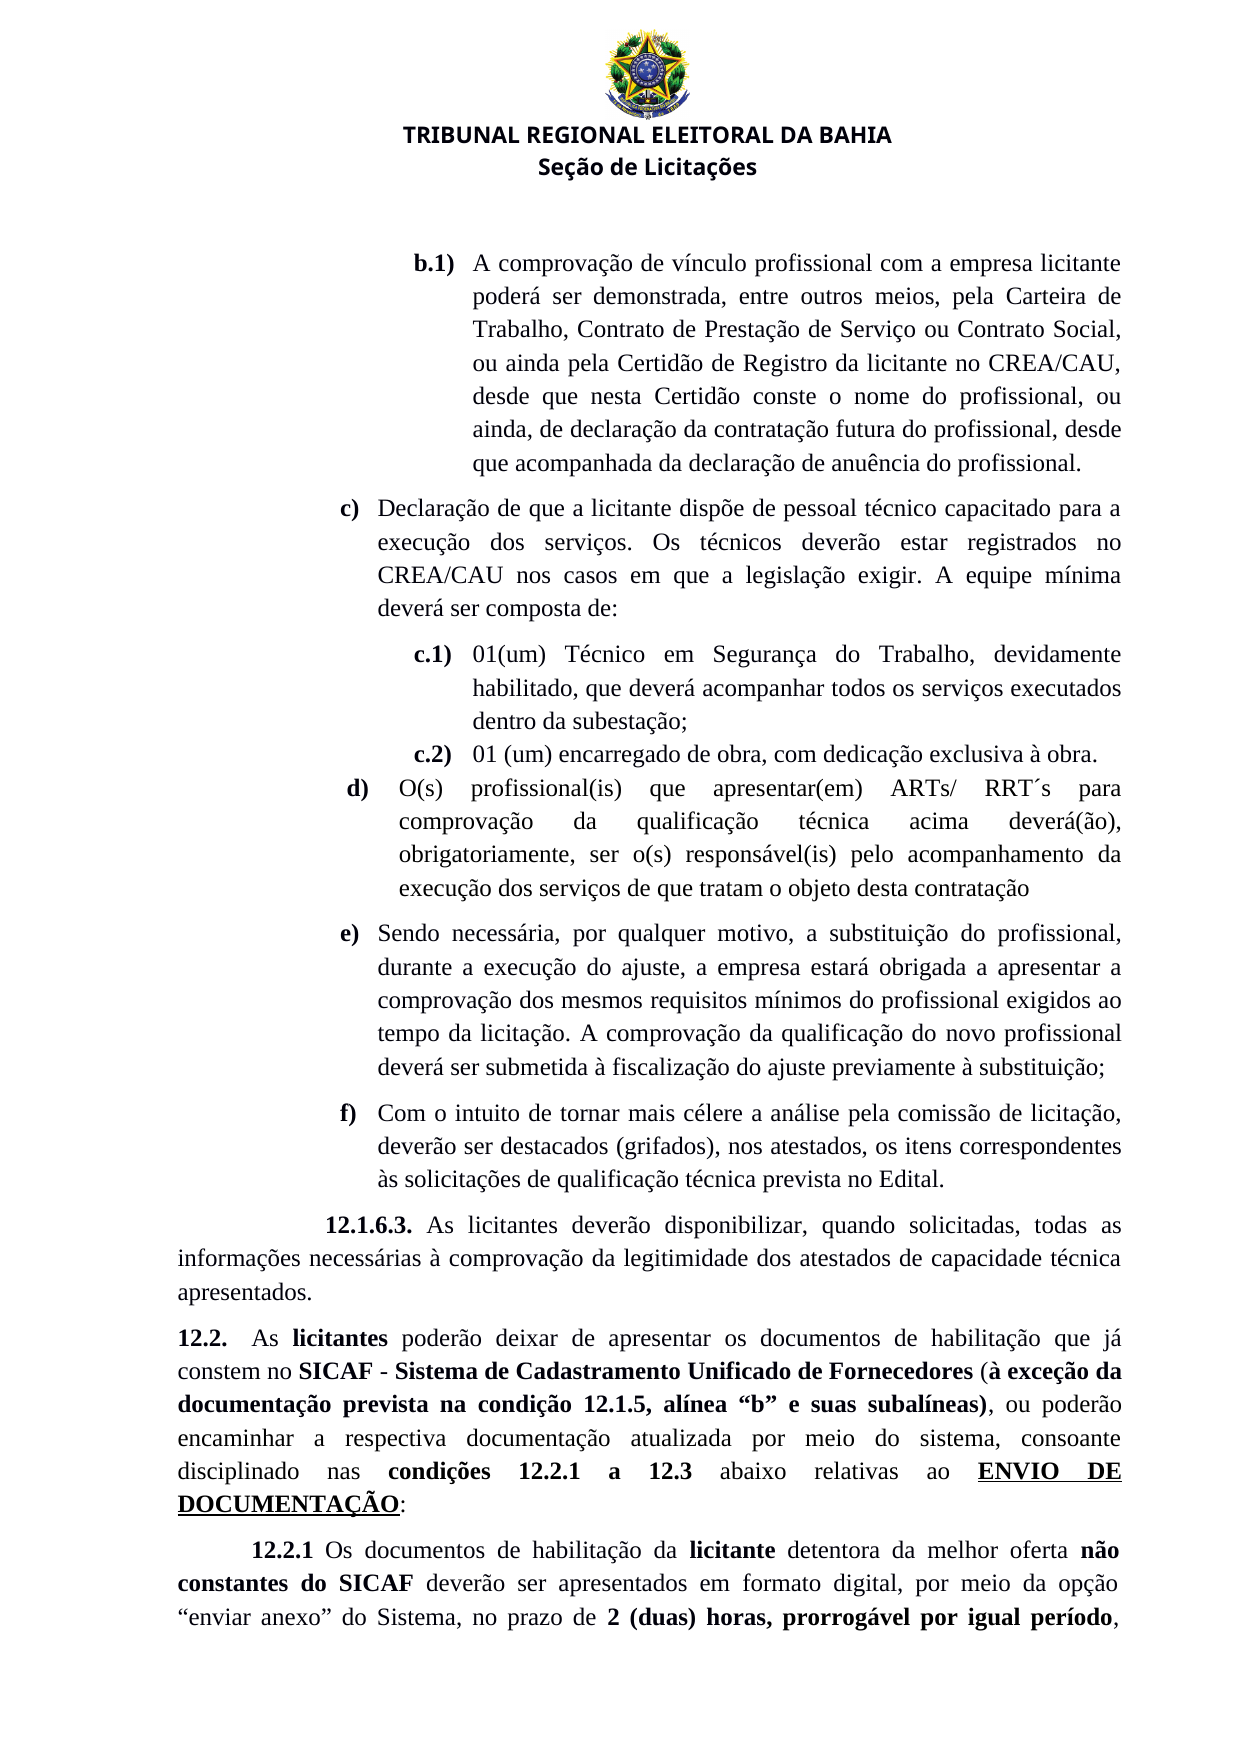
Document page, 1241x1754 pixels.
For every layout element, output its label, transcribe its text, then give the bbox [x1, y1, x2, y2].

list Declaração de que a licitante dispõe de pessoal técnico capacitado para a execução dos serviços. Os técnicos deverão estar registrados no CREA/CAU nos casos em que a legislação exigir. A equipe mínima deverá ser composta de: [340, 490, 1122, 623]
text 12.1.6.3. As licitantes deverão disponibilizar, quando solicitadas, todas as informações necessárias à comprovação da legitimidade dos atestados de capacidade técnica apresentados. [177, 1207, 1122, 1307]
list Sendo necessária, por qualquer motivo, a substituição do profissional, durante a execução do ajuste, a empresa estará obrigada a apresentar a comprovação dos mesmos requisitos mínimos do profissional exigidos ao tempo da licitação. A comprovação da qualificação do novo profissional deverá ser submetida à fiscalização do ajuste previamente à substituição; [340, 915, 1122, 1082]
list c.2) 01 (um) encarregado de obra, com dedicação exclusiva à obra. [413, 736, 1122, 769]
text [177, 1532, 1119, 1632]
list Com o intuito de tornar mais célere a análise pela comissão de licitação, deverão ser destacados (grifados), nos atestados, os itens correspondentes às solicitações de qualificação técnica prevista no Edital. [340, 1094, 1122, 1194]
text 12.2. As licitantes poderão deixar de apresentar os documentos de habilitação que já constem no SICAF - Sistema de Cadastramento Unificado de Fornecedores (à exceção da documentação prevista na condição 12.1.5, alínea “b” e suas subalíneas), ou poderão encaminhar a respectiva documentação atualizada por meio do sistema, consoante disciplinado nas condições 12.2.1 a 12.3 abaixo relativas ao ENVIO DE DOCUMENTAÇÃO: [177, 1319, 1122, 1519]
text b.1) A comprovação de vínculo profissional com a empresa licitante poderá ser demonstrada, entre outros meios, pela Carteira de Trabalho, Contrato de Prestação de Serviço ou Contrato Social, ou ainda pela Certidão de Registro da licitante no CREA/CAU, desde que nesta Certidão conste o nome do profissional, ou ainda, de declaração da contratação futura do profissional, desde que acompanhada da declaração de anuência do profissional. [413, 244, 1122, 478]
list c.1) 01(um) Técnico em Segurança do Trabalho, devidamente habilitado, que deverá acompanhar todos os serviços executados dentro da subestação; [413, 636, 1122, 736]
list O(s) profissional(is) que apresentar(em) ARTs/ RRT´s para comprovação da qualificação técnica acima deverá(ão), obrigatoriamente, ser o(s) responsável(is) pelo acompanhamento da execução dos serviços de que tratam o objeto desta contratação [346, 769, 1122, 903]
